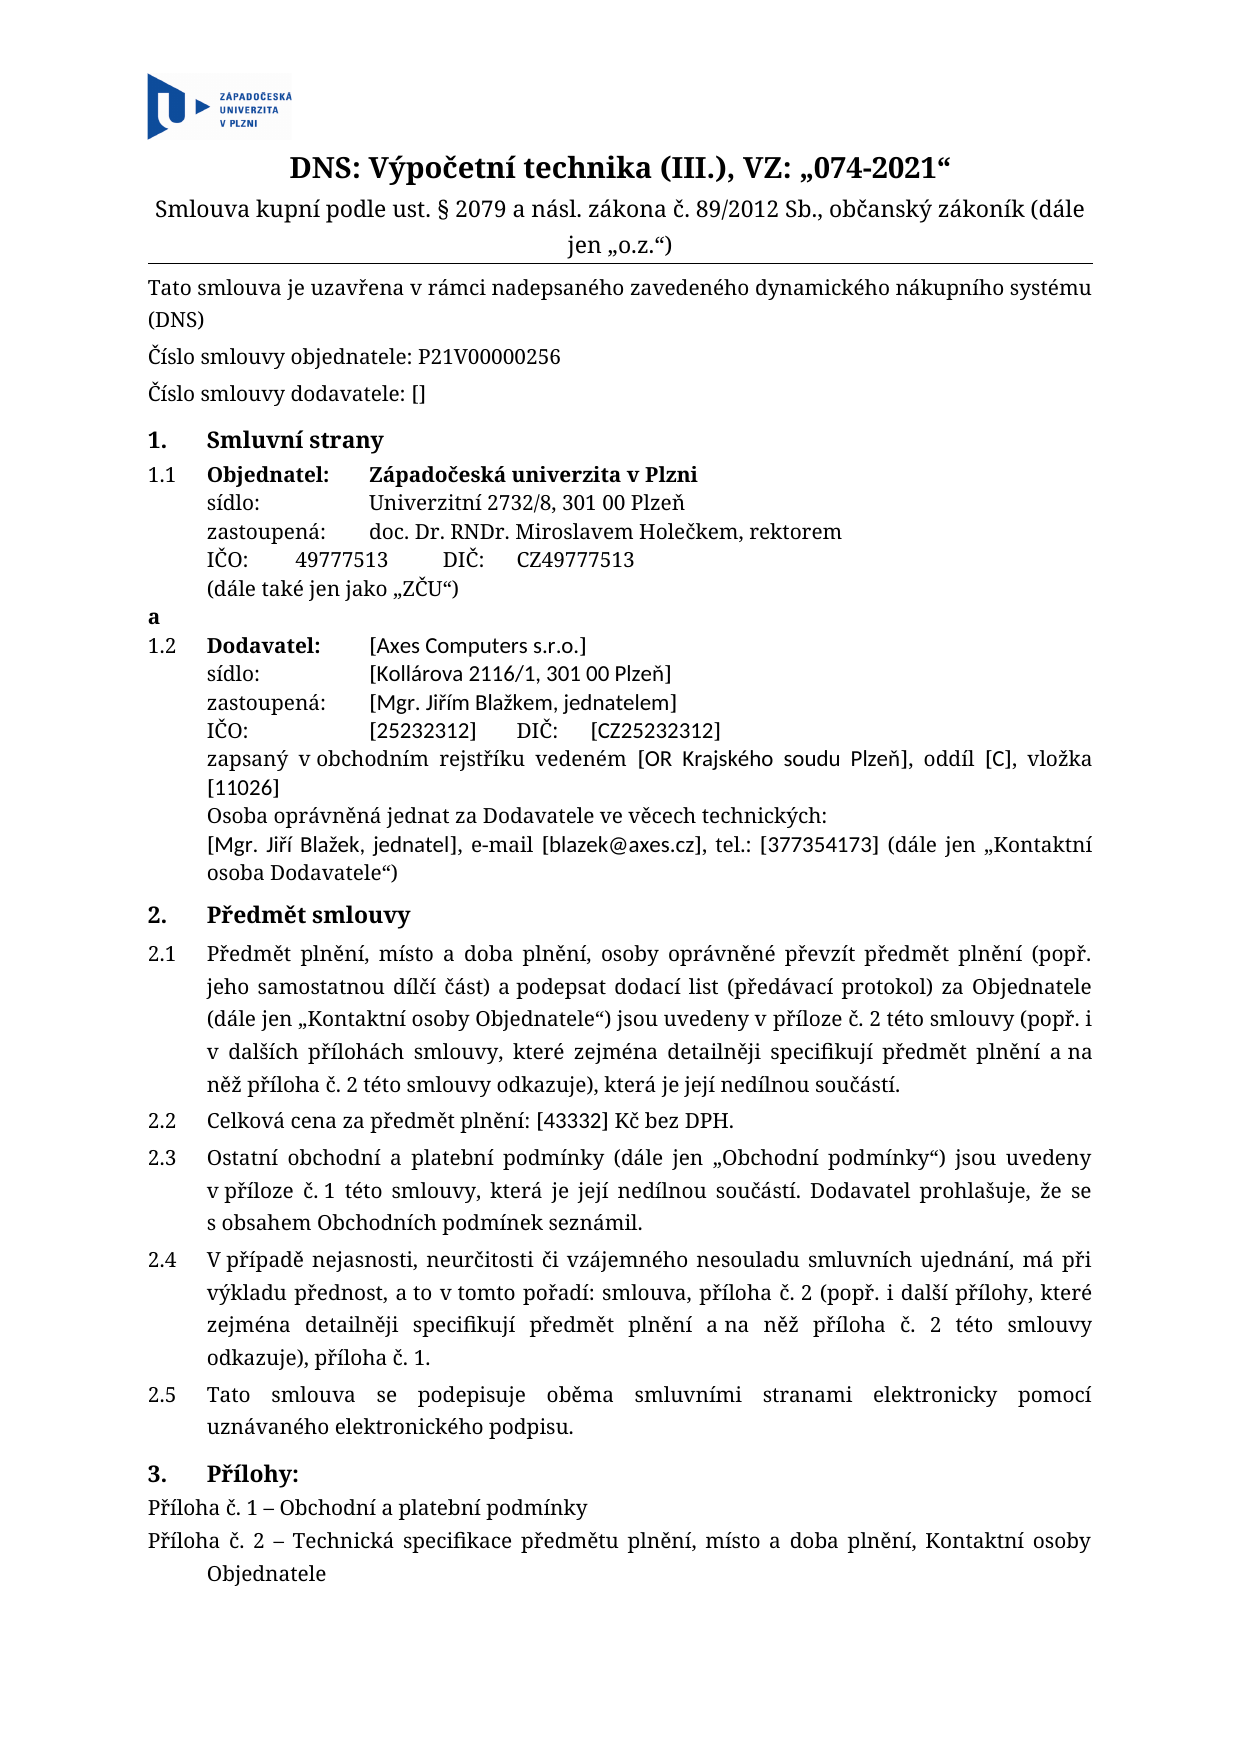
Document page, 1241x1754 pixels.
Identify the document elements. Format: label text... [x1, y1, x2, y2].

text zastoupená: [Mgr. Jiřím Blažkem, jednatelem] [207, 688, 1093, 716]
text IČO: [25232312] DIČ: [CZ25232312] [207, 716, 1093, 744]
text Příloha č. 1 – Obchodní a platební podmínky [148, 1493, 1093, 1522]
text Tato smlouva je uzavřena v rámci nadepsaného zavedeného dynamického nákupního systému (DNS) [148, 273, 1093, 334]
text sídlo: [Kollárova 2116/1, 301 00 Plzeň] [207, 659, 1093, 688]
text zapsaný v obchodním rejstříku vedeném [OR Krajského soudu Plzeň], oddíl [C], vložka [11026] [207, 744, 1093, 801]
text Číslo smlouvy objednatele: P21V00000256 [148, 342, 1093, 371]
text Příloha č. 2 – Technická specifikace předmětu plnění, místo a doba plnění, Kontaktní osoby Objednatele [148, 1526, 1093, 1587]
text zastoupená: doc. Dr. RNDr. Miroslavem Holečkem, rektorem [207, 517, 1093, 545]
picture [147, 73, 292, 140]
list Ostatní obchodní a platební podmínky (dále jen „Obchodní podmínky“) jsou uvedeny v příloze č. 1 této smlouvy, která je její nedílnou součástí. Dodavatel prohlašuje, že se s obsahem Obchodních podmínek seznámil. [148, 1143, 1093, 1237]
text Smlouva kupní podle ust. § 2079 a násl. zákona č. 89/2012 Sb., občanský zákoník (dále jen „o.z.“) [148, 193, 1093, 263]
text (dále také jen jako „ZČU“) [207, 574, 1093, 602]
text [Mgr. Jiří Blažek, jednatel], e-mail [blazek@axes.cz], tel.: [377354173] (dále jen „Kontaktní osoba Dodavatele“) [207, 830, 1093, 887]
list Objednatel: Západočeská univerzita v Plzni [148, 460, 1093, 488]
list V případě nejasnosti, neurčitosti či vzájemného nesouladu smluvních ujednání, má při výkladu přednost, a to v tomto pořadí: smlouva, příloha č. 2 (popř. i další přílohy, které zejména detailněji specifikují předmět plnění a na něž příloha č. 2 této smlouvy odkazuje), příloha č. 1. [148, 1245, 1093, 1371]
text sídlo: Univerzitní 2732/8, 301 00 Plzeň [207, 488, 1093, 517]
list Celková cena za předmět plnění: [43332] Kč bez DPH. [148, 1106, 1093, 1135]
list Přílohy: [148, 1457, 1093, 1489]
list Předmět smlouvy [148, 899, 1093, 930]
text Číslo smlouvy dodavatele: [] [148, 379, 1093, 407]
list Předmět plnění, místo a doba plnění, osoby oprávněné převzít předmět plnění (popř. jeho samostatnou dílčí část) a podepsat dodací list (předávací protokol) za Objednatele (dále jen „Kontaktní osoby Objednatele“) jsou uvedeny v příloze č. 2 této smlouvy (popř. i v dalších přílohách smlouvy, které zejména detailněji specifikují předmět plnění a na něž příloha č. 2 této smlouvy odkazuje), která je její nedílnou součástí. [148, 939, 1093, 1098]
text IČO: 49777513 DIČ: CZ49777513 [207, 545, 1093, 574]
text Osoba oprávněná jednat za Dodavatele ve věcech technických: [207, 801, 1093, 830]
list Dodavatel: [Axes Computers s.r.o.] [148, 631, 1093, 659]
list Tato smlouva se podepisuje oběma smluvními stranami elektronicky pomocí uznávaného elektronického podpisu. [148, 1380, 1093, 1441]
list Smluvní strany [148, 424, 1093, 455]
text a [148, 602, 1093, 631]
text DNS: Výpočetní technika (III.), VZ: „074-2021“ [148, 148, 1093, 187]
